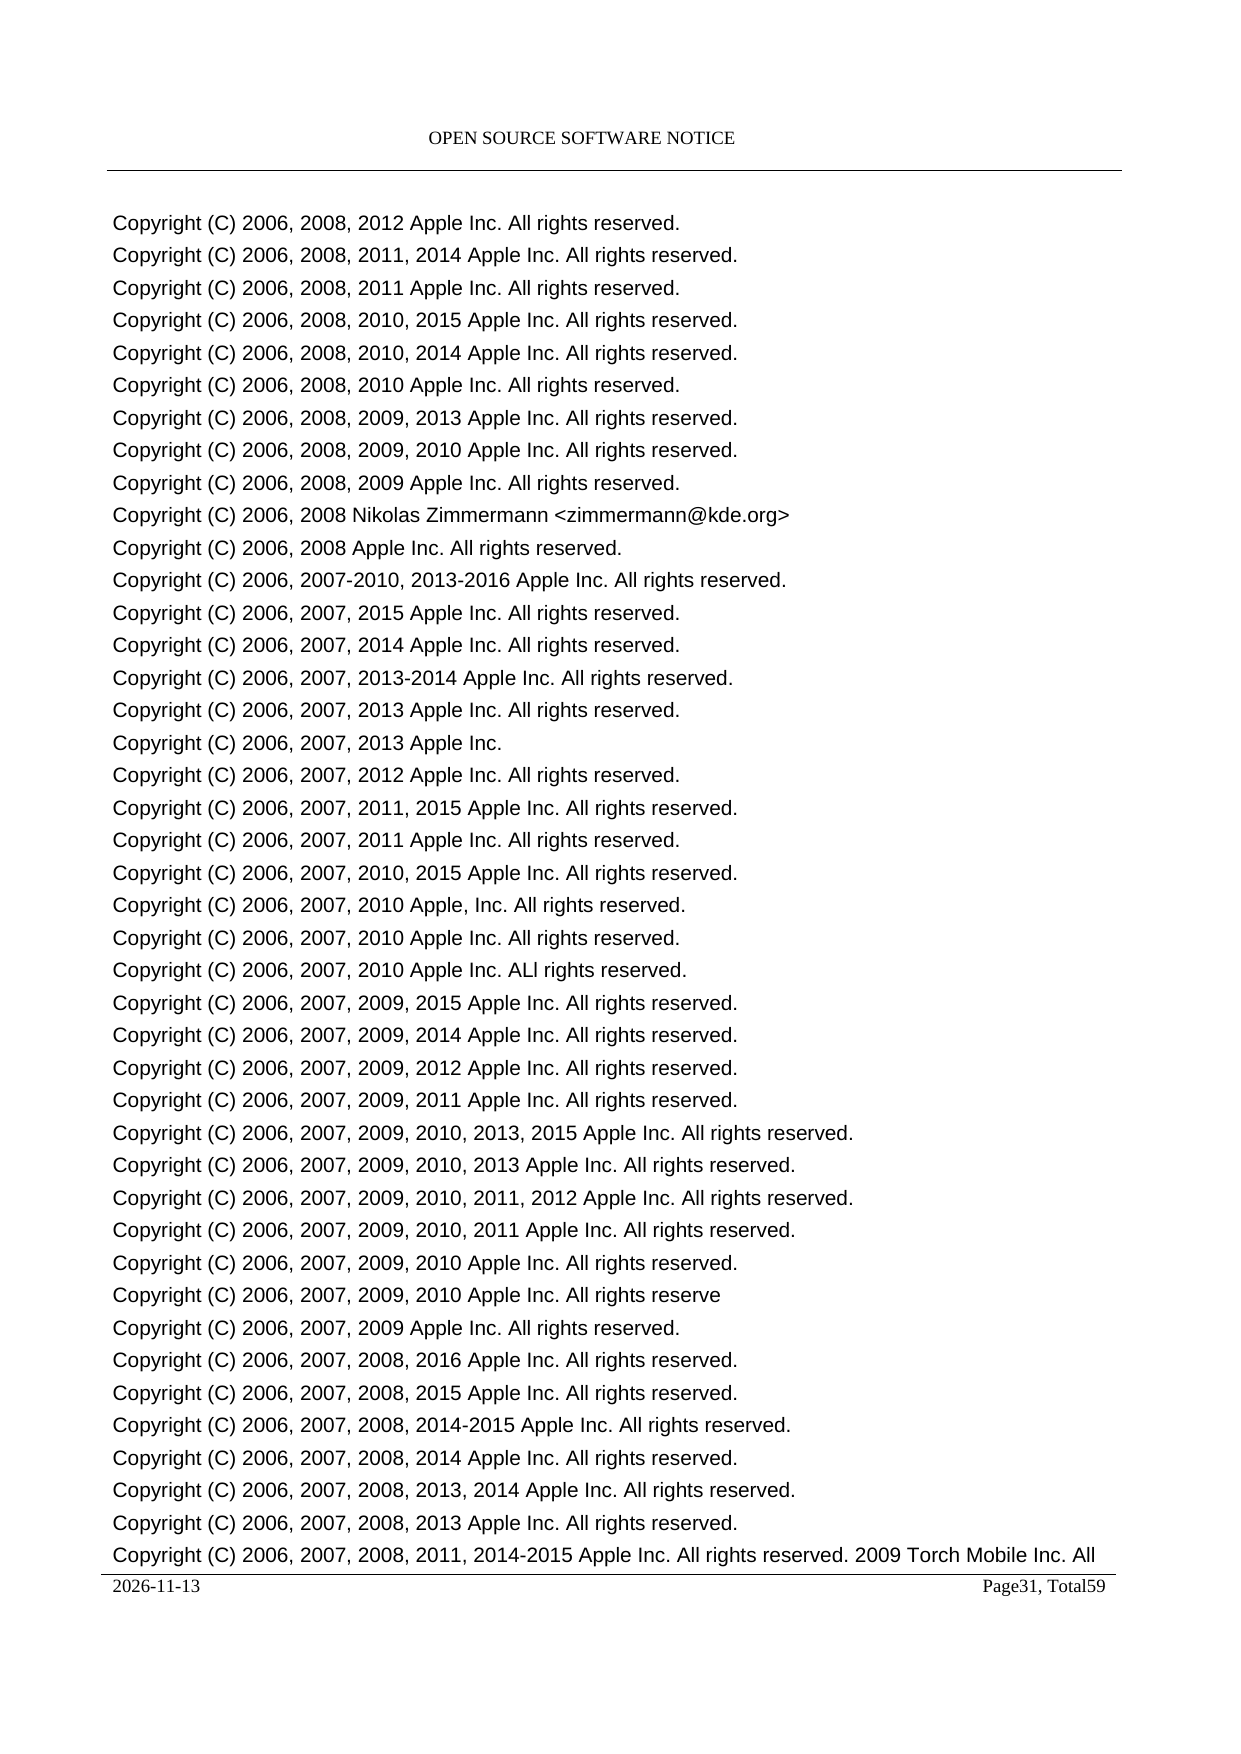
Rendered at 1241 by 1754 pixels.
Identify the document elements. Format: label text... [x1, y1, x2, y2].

text Copyright (C) 2006, 2007, 2013-2014 Apple Inc. All rights reserved. [112, 661, 1128, 694]
text Copyright (C) 2006, 2007, 2011, 2015 Apple Inc. All rights reserved. [112, 791, 1128, 824]
text Copyright (C) 2006, 2007, 2009, 2010, 2013, 2015 Apple Inc. All rights reserved. [112, 1116, 1128, 1149]
text Copyright (C) 2006, 2007, 2009 Apple Inc. All rights reserved. [112, 1311, 1128, 1344]
text Copyright (C) 2006, 2007, 2008, 2016 Apple Inc. All rights reserved. [112, 1344, 1128, 1376]
text Copyright (C) 2006, 2007, 2009, 2010, 2011, 2012 Apple Inc. All rights reserved. [112, 1181, 1128, 1214]
text Copyright (C) 2006, 2007, 2014 Apple Inc. All rights reserved. [112, 629, 1128, 661]
text Copyright (C) 2006, 2008, 2009 Apple Inc. All rights reserved. [112, 466, 1128, 499]
text Copyright (C) 2006, 2007, 2009, 2010, 2013 Apple Inc. All rights reserved. [112, 1149, 1128, 1181]
text Copyright (C) 2006, 2008, 2012 Apple Inc. All rights reserved. [112, 206, 1128, 239]
text Copyright (C) 2006, 2008, 2010 Apple Inc. All rights reserved. [112, 369, 1128, 401]
text Copyright (C) 2006, 2007-2010, 2013-2016 Apple Inc. All rights reserved. [112, 564, 1128, 596]
text Copyright (C) 2006, 2008, 2009, 2010 Apple Inc. All rights reserved. [112, 434, 1128, 466]
text Copyright (C) 2006, 2007, 2008, 2014-2015 Apple Inc. All rights reserved. [112, 1409, 1128, 1441]
text Copyright (C) 2006, 2007, 2008, 2014 Apple Inc. All rights reserved. [112, 1441, 1128, 1474]
text Copyright (C) 2006, 2008, 2009, 2013 Apple Inc. All rights reserved. [112, 401, 1128, 434]
text Copyright (C) 2006, 2007, 2015 Apple Inc. All rights reserved. [112, 596, 1128, 629]
text Copyright (C) 2006, 2008, 2011, 2014 Apple Inc. All rights reserved. [112, 239, 1128, 271]
text Copyright (C) 2006, 2007, 2011 Apple Inc. All rights reserved. [112, 824, 1128, 856]
text Copyright (C) 2006, 2007, 2010 Apple, Inc. All rights reserved. [112, 889, 1128, 921]
text Copyright (C) 2006, 2008, 2010, 2014 Apple Inc. All rights reserved. [112, 336, 1128, 369]
text Copyright (C) 2006, 2007, 2009, 2014 Apple Inc. All rights reserved. [112, 1019, 1128, 1051]
text Copyright (C) 2006, 2007, 2009, 2010 Apple Inc. All rights reserve [112, 1279, 1128, 1311]
text Copyright (C) 2006, 2008 Nikolas Zimmermann <zimmermann@kde.org> [112, 499, 1128, 531]
text Copyright (C) 2006, 2007, 2010, 2015 Apple Inc. All rights reserved. [112, 856, 1128, 889]
text Copyright (C) 2006, 2007, 2009, 2011 Apple Inc. All rights reserved. [112, 1084, 1128, 1116]
text Copyright (C) 2006, 2007, 2010 Apple Inc. ALl rights reserved. [112, 954, 1128, 986]
text Copyright (C) 2006, 2007, 2008, 2013, 2014 Apple Inc. All rights reserved. [112, 1474, 1128, 1506]
text Copyright (C) 2006, 2007, 2008, 2013 Apple Inc. All rights reserved. [112, 1506, 1128, 1539]
text Copyright (C) 2006, 2007, 2009, 2015 Apple Inc. All rights reserved. [112, 986, 1128, 1019]
text Copyright (C) 2006, 2007, 2013 Apple Inc. [112, 726, 1128, 759]
text Copyright (C) 2006, 2008, 2010, 2015 Apple Inc. All rights reserved. [112, 304, 1128, 336]
text Copyright (C) 2006, 2007, 2009, 2010, 2011 Apple Inc. All rights reserved. [112, 1214, 1128, 1246]
text Copyright (C) 2006, 2007, 2013 Apple Inc. All rights reserved. [112, 694, 1128, 726]
text Copyright (C) 2006, 2007, 2012 Apple Inc. All rights reserved. [112, 759, 1128, 791]
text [112, 1539, 1128, 1571]
text Copyright (C) 2006, 2007, 2010 Apple Inc. All rights reserved. [112, 921, 1128, 954]
text Copyright (C) 2006, 2007, 2009, 2010 Apple Inc. All rights reserved. [112, 1246, 1128, 1279]
text Copyright (C) 2006, 2007, 2009, 2012 Apple Inc. All rights reserved. [112, 1051, 1128, 1084]
text Copyright (C) 2006, 2007, 2008, 2015 Apple Inc. All rights reserved. [112, 1376, 1128, 1409]
text Copyright (C) 2006, 2008, 2011 Apple Inc. All rights reserved. [112, 271, 1128, 304]
text Copyright (C) 2006, 2008 Apple Inc. All rights reserved. [112, 531, 1128, 564]
